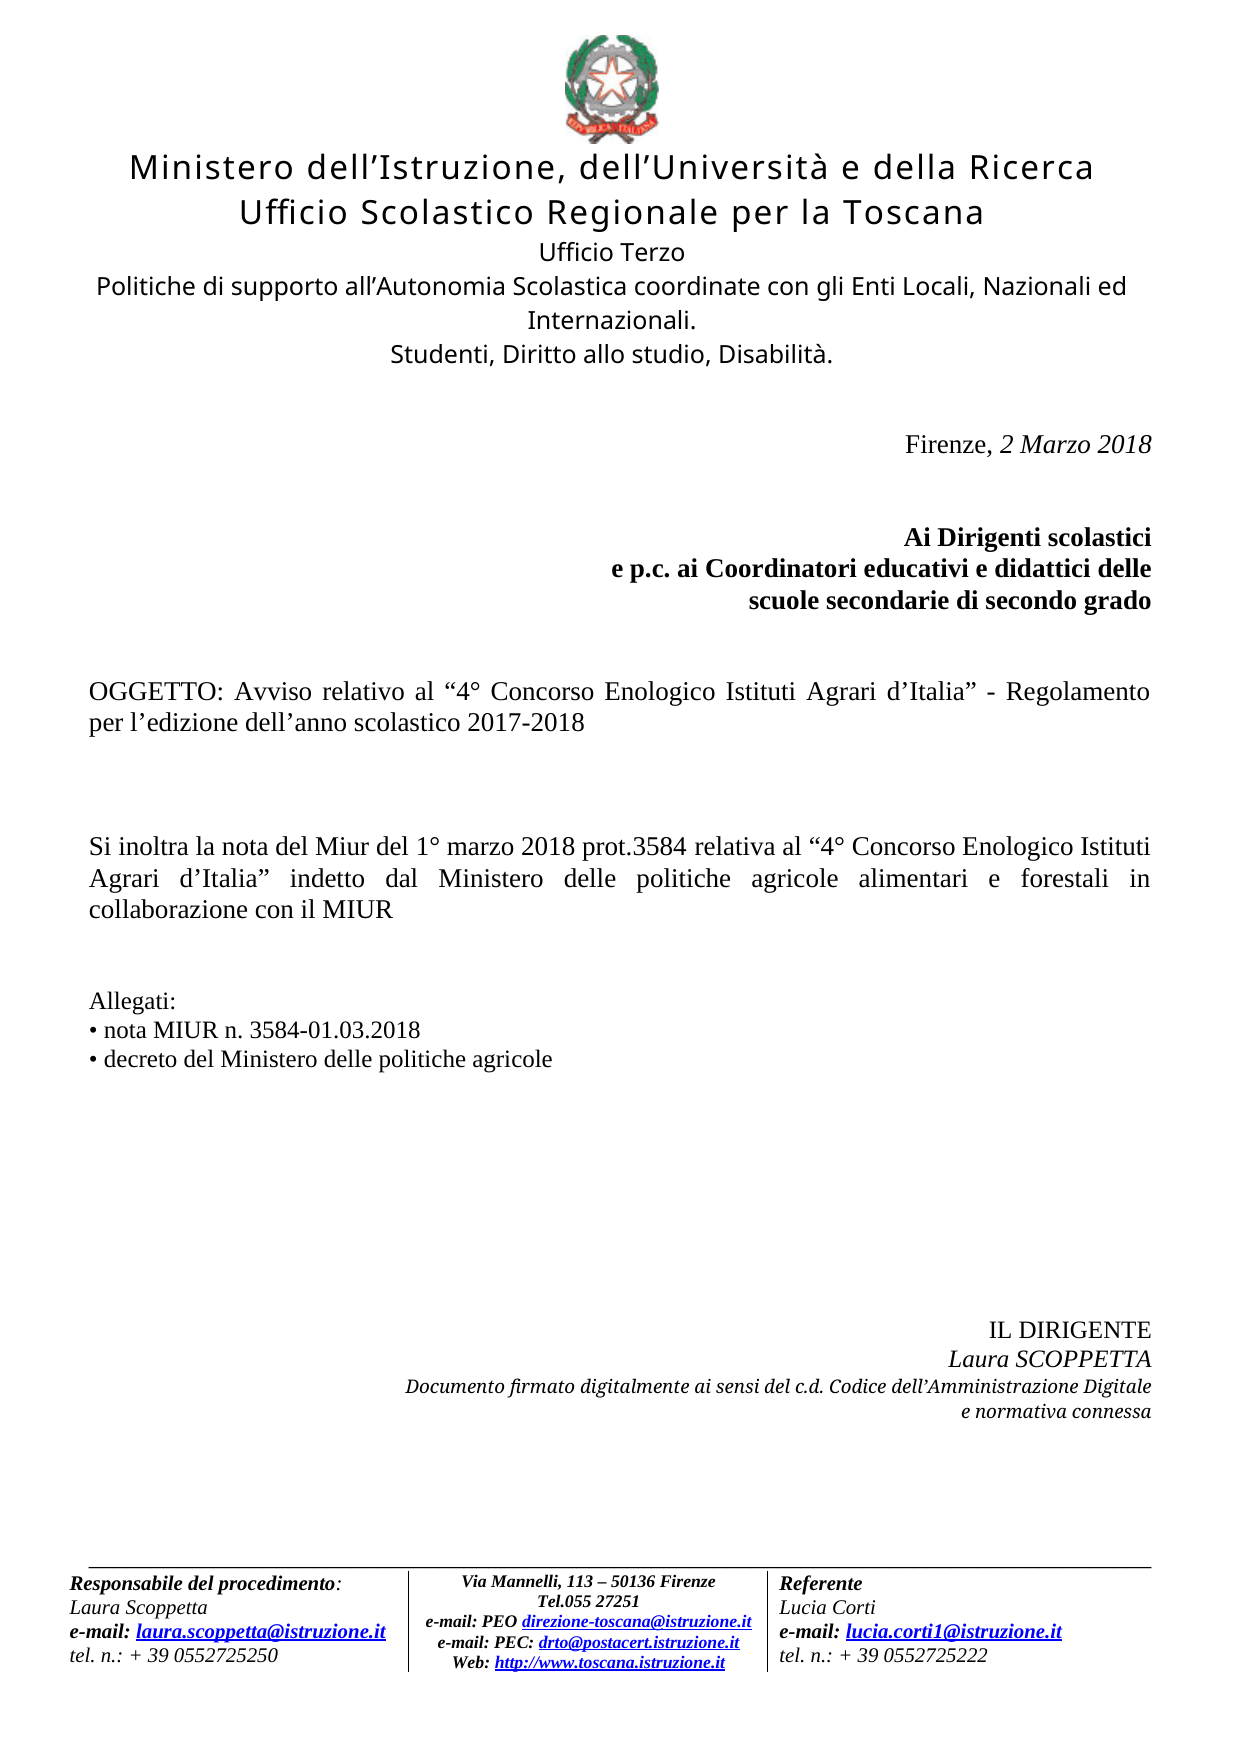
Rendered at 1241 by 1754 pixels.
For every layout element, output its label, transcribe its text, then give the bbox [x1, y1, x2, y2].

text Allegati: [89, 986, 1152, 1015]
text Documento firmato digitalmente ai sensi del c.d. Codice dell’Amministrazione Digitale [89, 1373, 1152, 1398]
picture [565, 35, 659, 144]
text IL DIRIGENTE [89, 1316, 1152, 1344]
text Ai Dirigenti scolastici [89, 521, 1152, 553]
text Laura SCOPPETTA [89, 1344, 1152, 1373]
text e normativa connessa [325, 1398, 1152, 1424]
text e p.c. ai Coordinatori educativi e didattici delle [89, 553, 1152, 584]
text scuole secondarie di secondo grado [89, 584, 1152, 615]
text OGGETTO: Avviso relativo al “4° Concorso Enologico Istituti Agrari d’Italia” - Regolamento per l’edizione dell’anno scolastico 2017-2018 [89, 675, 1152, 737]
text Si inoltra la nota del Miur del 1° marzo 2018 prot.3584 relativa al “4° Concorso Enologico Istituti Agrari d’Italia” indetto dal Ministero delle politiche agricole alimentari e forestali in collaborazione con il MIUR [89, 831, 1152, 924]
text Firenze, 2 Marzo 2018 [89, 428, 1152, 459]
text • nota MIUR n. 3584-01.03.2018 [89, 1015, 1152, 1044]
text • decreto del Ministero delle politiche agricole [89, 1044, 1152, 1072]
